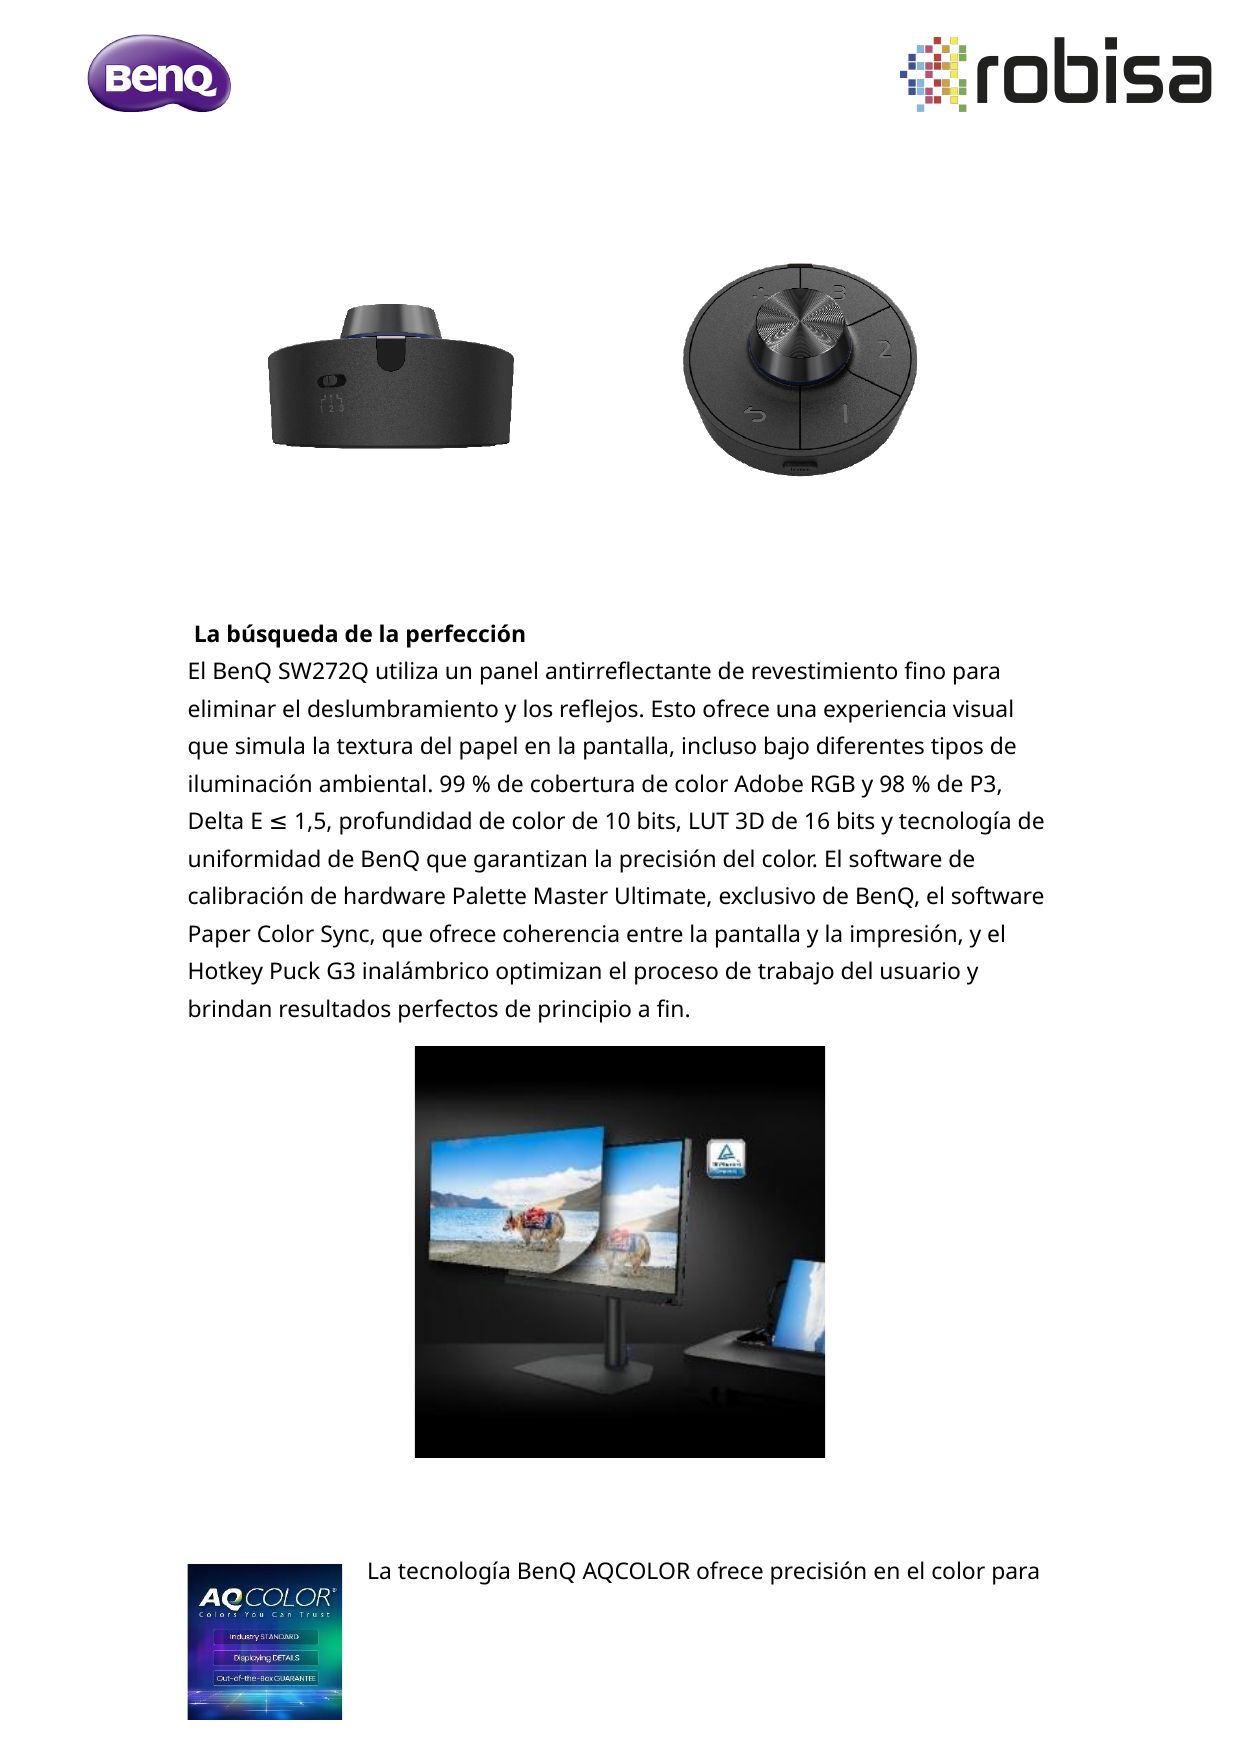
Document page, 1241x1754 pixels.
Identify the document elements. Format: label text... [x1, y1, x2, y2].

text La búsqueda de la perfección [187, 614, 1053, 652]
picture [187, 1564, 343, 1720]
picture [414, 1046, 826, 1458]
text El BenQ SW272Q utiliza un panel antirreflectante de revestimiento fino para eliminar el deslumbramiento y los reflejos. Esto ofrece una experiencia visual que simula la textura del papel en la pantalla, incluso bajo diferentes tipos de iluminación ambiental. 99 % de cobertura de color Adobe RGB y 98 % de P3, Delta E ≤ 1,5, profundidad de color de 10 bits, LUT 3D de 16 bits y tecnología de uniformidad de BenQ que garantizan la precisión del color. El software de calibración de hardware Palette Master Ultimate, exclusivo de BenQ, el software Paper Color Sync, que ofrece coherencia entre la pantalla y la impresión, y el Hotkey Puck G3 inalámbrico optimizan el proceso de trabajo del usuario y brindan resultados perfectos de principio a fin. [187, 652, 1053, 1027]
picture [900, 37, 1212, 138]
picture [187, 164, 1005, 574]
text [187, 1552, 1053, 1589]
picture [0, 21, 318, 125]
